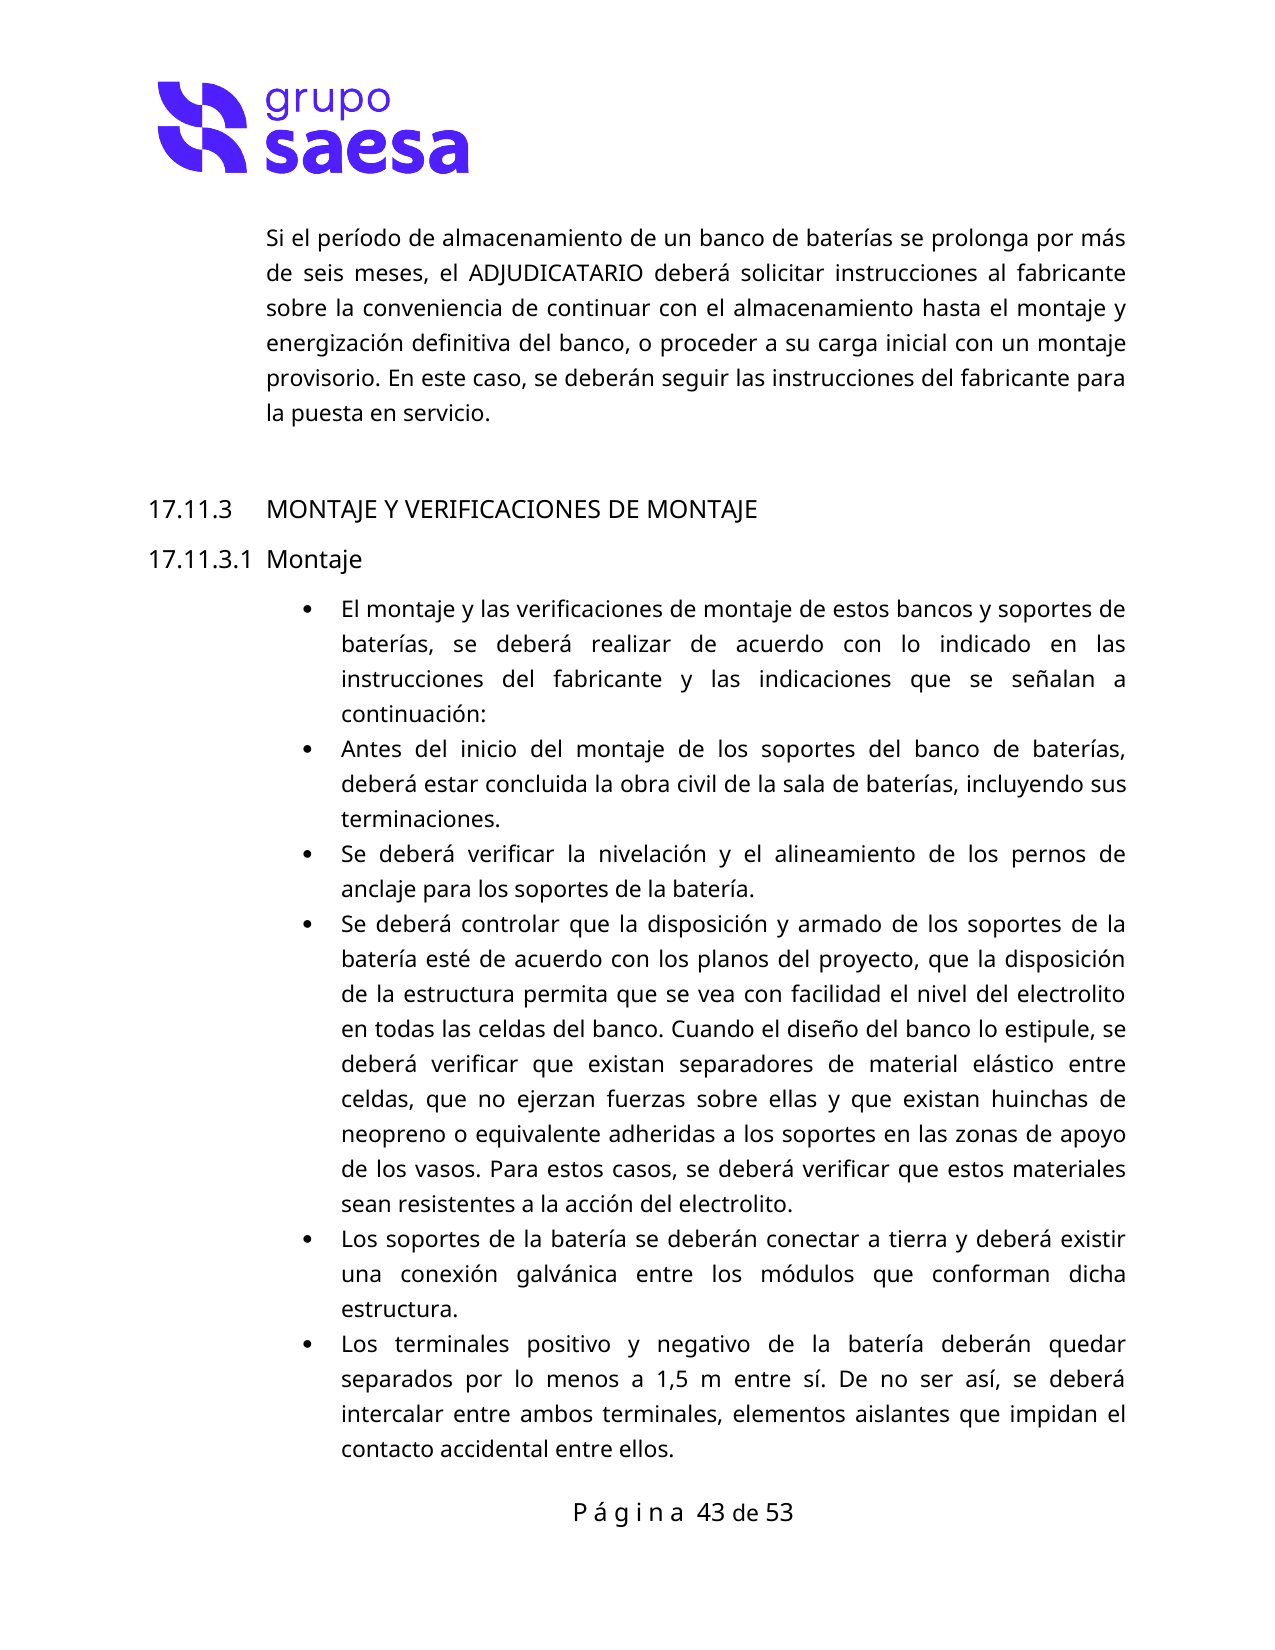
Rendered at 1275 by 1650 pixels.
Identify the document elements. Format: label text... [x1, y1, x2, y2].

list El montaje y las verificaciones de montaje de estos bancos y soportes de baterías, se deberá realizar de acuerdo con lo indicado en las instrucciones del fabricante y las indicaciones que se señalan a continuación: [303, 593, 1127, 729]
picture [147, 73, 478, 177]
list Se deberá verificar la nivelación y el alineamiento de los pernos de anclaje para los soportes de la batería. [303, 838, 1127, 904]
text Si el período de almacenamiento de un banco de baterías se prolonga por más de seis meses, el ADJUDICATARIO deberá solicitar instrucciones al fabricante sobre la conveniencia de continuar con el almacenamiento hasta el montaje y energización definitiva del banco, o proceder a su carga inicial con un montaje provisorio. En este caso, se deberán seguir las instrucciones del fabricante para la puesta en servicio. [266, 221, 1127, 428]
subtitle Montaje [148, 542, 1127, 576]
subtitle MONTAJE Y VERIFICACIONES DE MONTAJE [148, 491, 1127, 526]
list Los terminales positivo y negativo de la batería deberán quedar separados por lo menos a 1,5 m entre sí. De no ser así, se deberá intercalar entre ambos terminales, elementos aislantes que impidan el contacto accidental entre ellos. [303, 1328, 1127, 1464]
list Los soportes de la batería se deberán conectar a tierra y deberá existir una conexión galvánica entre los módulos que conforman dicha estructura. [303, 1223, 1127, 1324]
list Antes del inicio del montaje de los soportes del banco de baterías, deberá estar concluida la obra civil de la sala de baterías, incluyendo sus terminaciones. [303, 733, 1127, 834]
list Se deberá controlar que la disposición y armado de los soportes de la batería esté de acuerdo con los planos del proyecto, que la disposición de la estructura permita que se vea con facilidad el nivel del electrolito en todas las celdas del banco. Cuando el diseño del banco lo estipule, se deberá verificar que existan separadores de material elástico entre celdas, que no ejerzan fuerzas sobre ellas y que existan huinchas de neopreno o equivalente adheridas a los soportes en las zonas de apoyo de los vasos. Para estos casos, se deberá verificar que estos materiales sean resistentes a la acción del electrolito. [303, 908, 1127, 1219]
